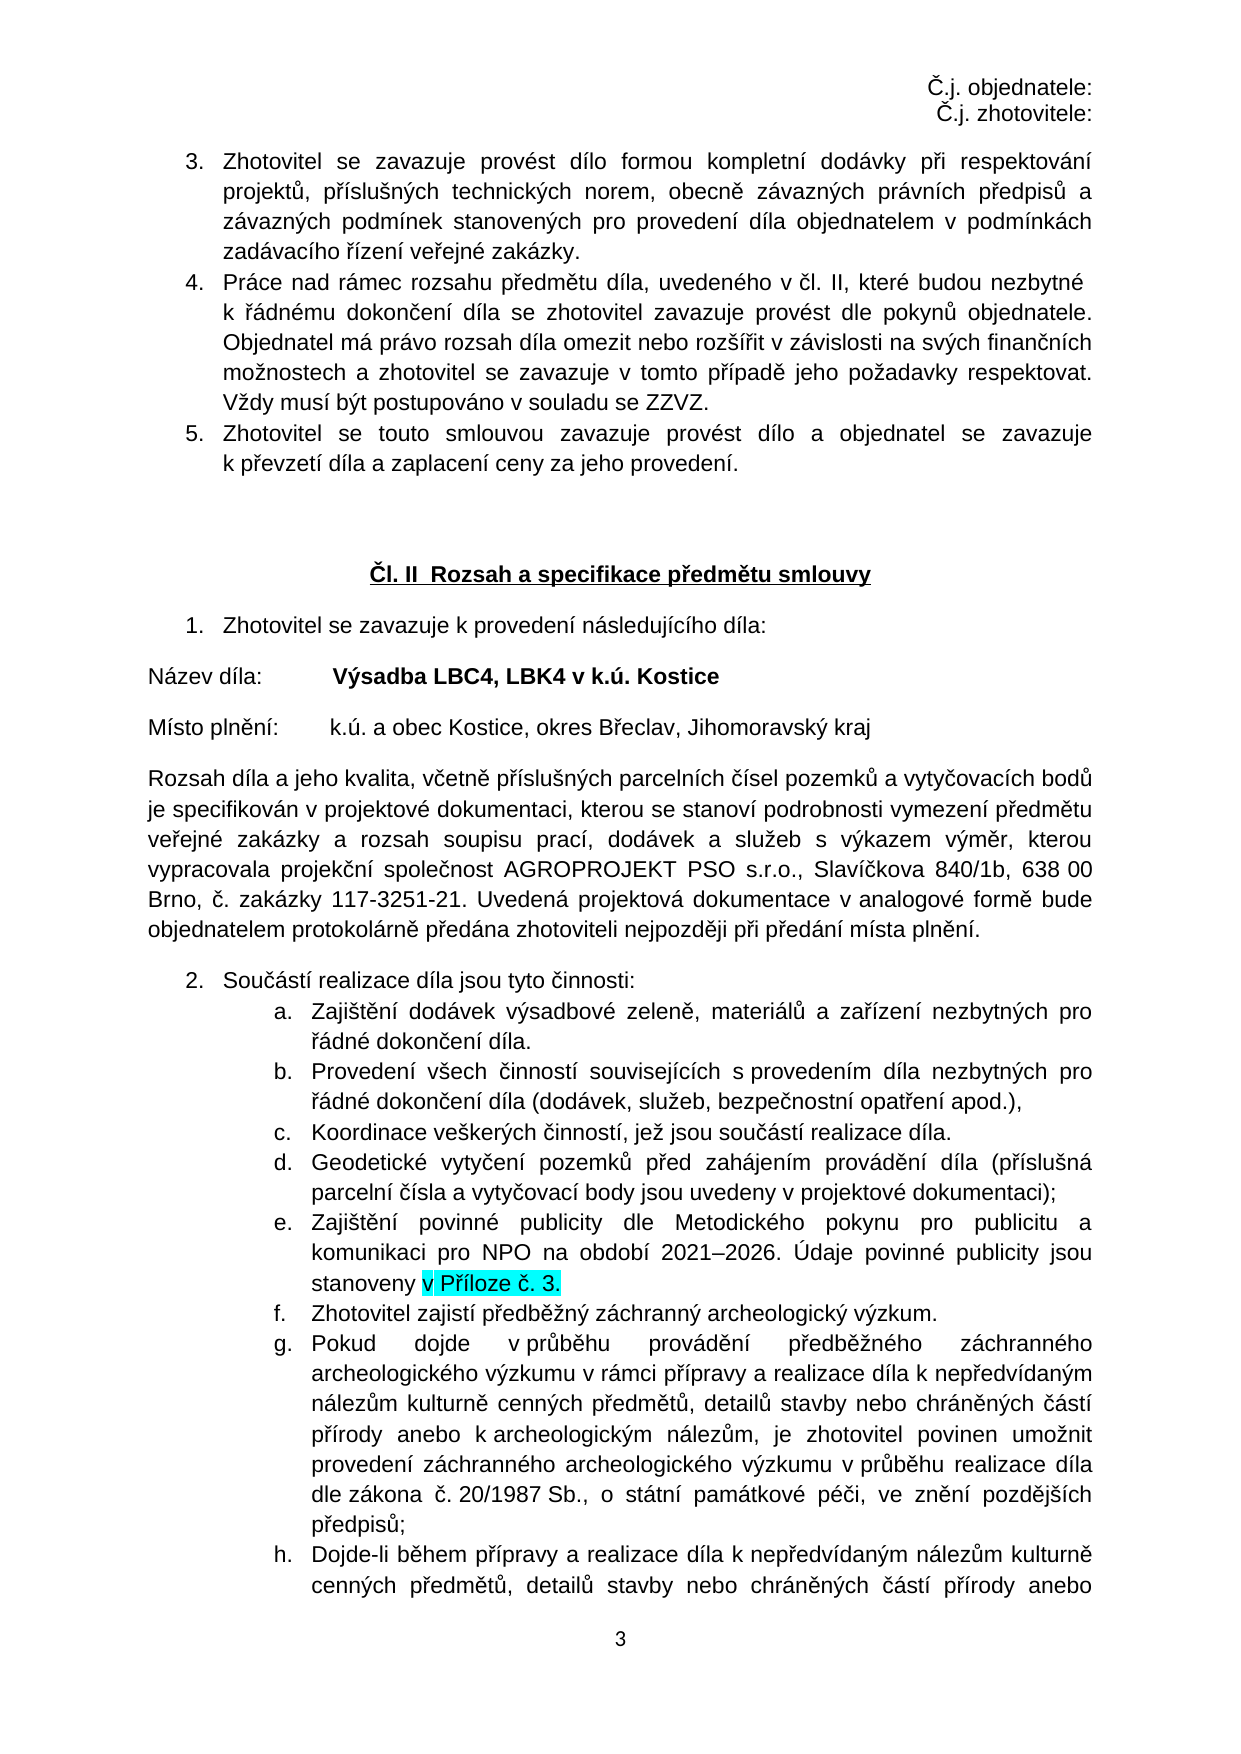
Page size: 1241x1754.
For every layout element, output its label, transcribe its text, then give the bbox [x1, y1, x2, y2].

list Pokud dojde v průběhu provádění předběžného záchranného archeologického výzkumu v rámci přípravy a realizace díla k nepředvídaným nálezům kulturně cenných předmětů, detailů stavby nebo chráněných částí přírody anebo k archeologickým nálezům, je zhotovitel povinen umožnit provedení záchranného archeologického výzkumu v průběhu realizace díla dle zákona č. 20/1987 Sb., o státní památkové péči, ve znění pozdějších předpisů; [274, 1330, 1093, 1537]
list Geodetické vytyčení pozemků před zahájením provádění díla (příslušná parcelní čísla a vytyčovací body jsou uvedeny v projektové dokumentaci); [274, 1149, 1093, 1205]
list Zhotovitel zajistí předběžný záchranný archeologický výzkum. [274, 1300, 1093, 1326]
list Zhotovitel se zavazuje provést dílo formou kompletní dodávky při respektování projektů, příslušných technických norem, obecně závazných právních předpisů a závazných podmínek stanovených pro provedení díla objednatelem v podmínkách zadávacího řízení veřejné zakázky. [185, 148, 1093, 264]
list Práce nad rámec rozsahu předmětu díla, uvedeného v čl. II, které budou nezbytné k řádnému dokončení díla se zhotovitel zavazuje provést dle pokynů objednatele. Objednatel má právo rozsah díla omezit nebo rozšířit v závislosti na svých finančních možnostech a zhotovitel se zavazuje v tomto případě jeho požadavky respektovat. Vždy musí být postupováno v souladu se ZZVZ. [185, 268, 1093, 416]
text Čl. II Rozsah a specifikace předmětu smlouvy [148, 561, 1093, 587]
list Provedení všech činností souvisejících s provedením díla nezbytných pro řádné dokončení díla (dodávek, služeb, bezpečnostní opatření apod.), [274, 1058, 1093, 1114]
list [274, 1541, 1093, 1598]
list Součástí realizace díla jsou tyto činnosti: [185, 967, 1093, 994]
text Název díla: Výsadba LBC4, LBK4 v k.ú. Kostice [148, 663, 1093, 689]
text Rozsah díla a jeho kvalita, včetně příslušných parcelních čísel pozemků a vytyčovacích bodů je specifikován v projektové dokumentaci, kterou se stanoví podrobnosti vymezení předmětu veřejné zakázky a rozsah soupisu prací, dodávek a služeb s výkazem výměr, kterou vypracovala projekční společnost AGROPROJEKT PSO s.r.o., Slavíčkova 840/1b, 638 00 Brno, č. zakázky 117-3251-21. Uvedená projektová dokumentace v analogové formě bude objednatelem protokolárně předána zhotoviteli nejpozději při předání místa plnění. [148, 765, 1093, 943]
list Koordinace veškerých činností, jež jsou součástí realizace díla. [274, 1118, 1093, 1145]
list Zhotovitel se zavazuje k provedení následujícího díla: [185, 612, 1093, 638]
list Zajištění dodávek výsadbové zeleně, materiálů a zařízení nezbytných pro řádné dokončení díla. [274, 998, 1093, 1054]
text Místo plnění: k.ú. a obec Kostice, okres Břeclav, Jihomoravský kraj [148, 714, 1093, 741]
list Zhotovitel se touto smlouvou zavazuje provést dílo a objednatel se zavazuje k převzetí díla a zaplacení ceny za jeho provedení. [185, 419, 1093, 476]
list Zajištění povinné publicity dle Metodického pokynu pro publicitu a komunikaci pro NPO na období 2021–2026. Údaje povinné publicity jsou stanoveny v Příloze č. 3. [274, 1209, 1093, 1296]
